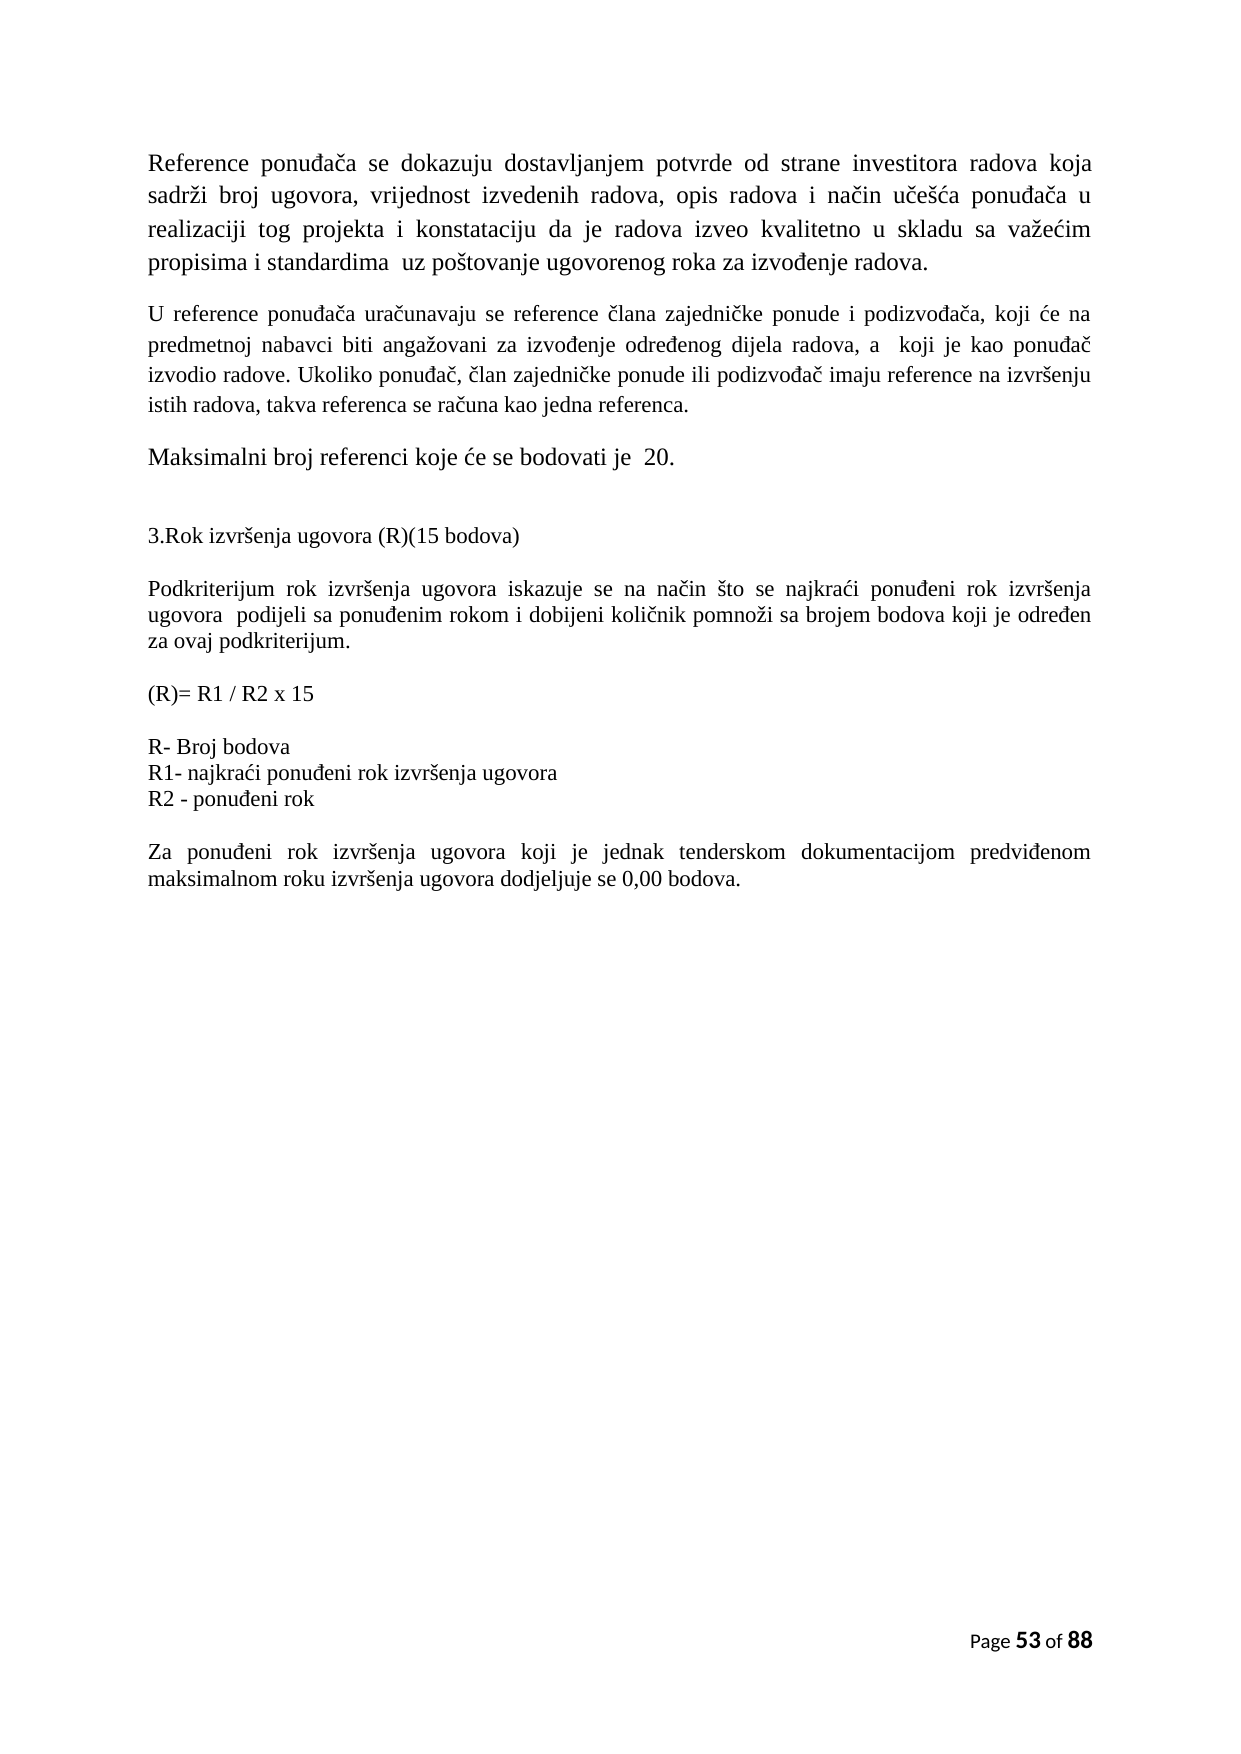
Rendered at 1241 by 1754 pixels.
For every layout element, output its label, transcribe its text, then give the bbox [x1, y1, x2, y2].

text Za ponuđeni rok izvršenja ugovora koji je jednak tenderskom dokumentacijom predviđenom maksimalnom roku izvršenja ugovora dodjeljuje se 0,00 bodova. [148, 838, 1093, 891]
text R2 - ponuđeni rok [148, 786, 1093, 812]
text (R)= R1 / R2 x 15 [148, 680, 1093, 706]
text Maksimalni broj referenci koje će se bodovati je 20. [148, 442, 1093, 471]
text U reference ponuđača uračunavaju se reference člana zajedničke ponude i podizvođača, koji će na predmetnoj nabavci biti angažovani za izvođenje određenog dijela radova, a koji je kao ponuđač izvodio radove. Ukoliko ponuđač, član zajedničke ponude ili podizvođač imaju reference na izvršenju istih radova, takva referenca se računa kao jedna referenca. [148, 301, 1093, 417]
text R1- najkraći ponuđeni rok izvršenja ugovora [148, 759, 1093, 786]
text 3.Rok izvršenja ugovora (R)(15 bodova) [148, 522, 1093, 548]
text Podkriterijum rok izvršenja ugovora iskazuje se na način što se najkraći ponuđeni rok izvršenja ugovora podijeli sa ponuđenim rokom i dobijeni količnik pomnoži sa brojem bodova koji je određen za ovaj podkriterijum. [148, 575, 1093, 654]
text R- Broj bodova [148, 733, 1093, 759]
text Reference ponuđača se dokazuju dostavljanjem potvrde od strane investitora radova koja sadrži broj ugovora, vrijednost izvedenih radova, opis radova i način učešća ponuđača u realizaciji tog projekta i konstataciju da je radova izveo kvalitetno u skladu sa važećim propisima i standardima uz poštovanje ugovorenog roka za izvođenje radova. [148, 148, 1093, 275]
